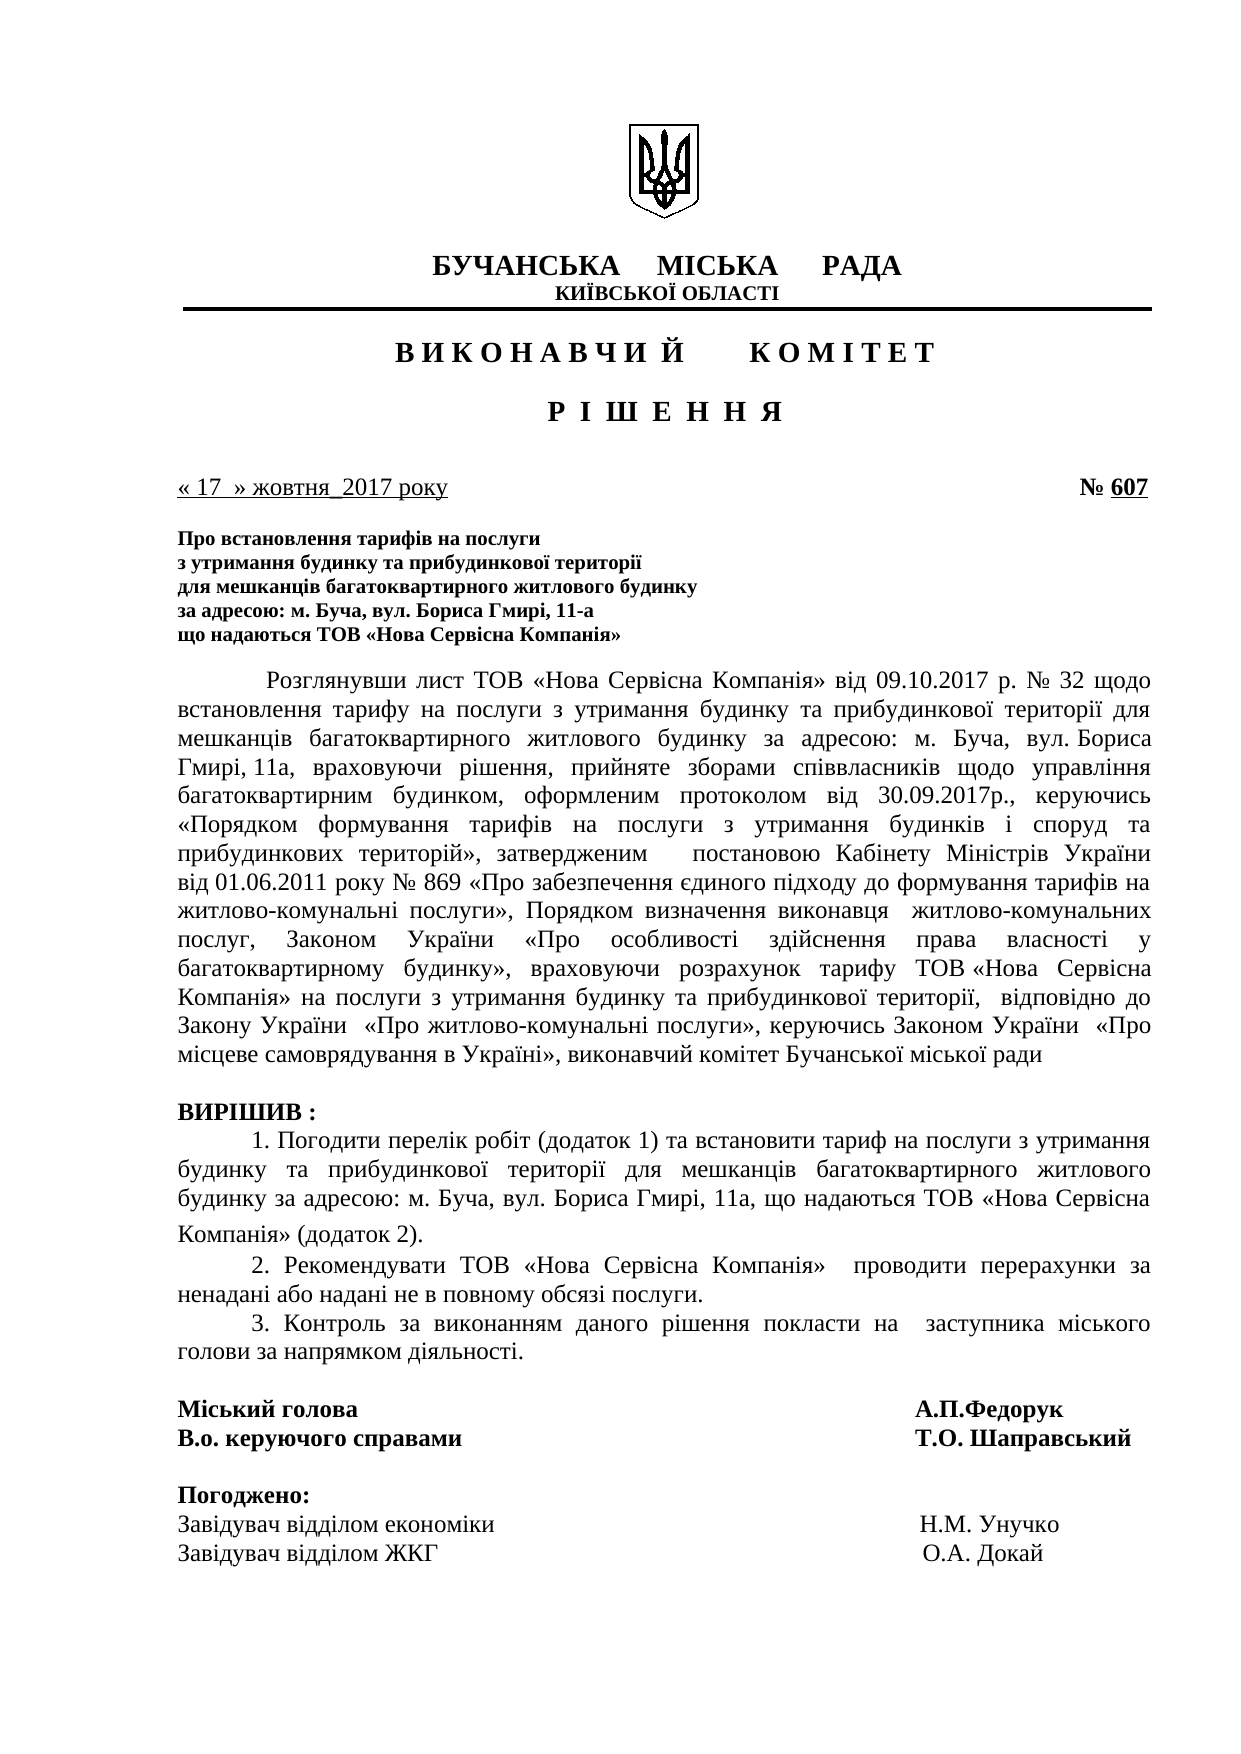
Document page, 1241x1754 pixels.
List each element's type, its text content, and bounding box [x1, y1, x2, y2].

subtitle В И К О Н А В Ч И Й К О М І Т Е Т [177, 336, 1152, 369]
title за адресою: м. Буча, вул. Бориса Гмирі, 11-а [177, 598, 1152, 622]
title В.о. керуючого справами Т.О. Шаправський [177, 1423, 1152, 1451]
title для мешканців багатоквартирного житлового будинку [177, 574, 1152, 598]
title Погоджено: [177, 1480, 1152, 1509]
subtitle Завідувач відділом ЖКГ О.А. Докай [177, 1538, 1152, 1566]
title 1. Погодити перелік робіт (додаток 1) та встановити тариф на послуги з утримання будинку та прибудинкової території для мешканців багатоквартирного житлового будинку за адресою: м. Буча, вул. Бориса Гмирі, 11а, що надаються ТОВ «Нова Сервісна Компанія» (додаток 2). [177, 1126, 1152, 1250]
title що надаються ТОВ «Нова Сервісна Компанія» [177, 622, 1152, 646]
title з утримання будинку та прибудинкової території [177, 550, 1152, 574]
subtitle Р І Ш Е Н Н Я [177, 394, 1152, 428]
text БУЧАНСЬКА МІСЬКА РАДА [183, 248, 1152, 281]
title Про встановлення тарифів на послуги [177, 526, 1152, 550]
title Міський голова А.П.Федорук [177, 1394, 1152, 1423]
title ВИРІШИВ : [177, 1097, 1152, 1126]
text Розглянувши лист ТОВ «Нова Сервісна Компанія» від 09.10.2017 р. № 32 щодо встановлення тарифу на послуги з утримання будинку та прибудинкової території для мешканців багатоквартирного житлового будинку за адресою: м. Буча, вул. Бориса Гмирі, 11а, враховуючи рішення, прийняте зборами співвласників щодо управління багатоквартирним будинком, оформленим протоколом від 30.09.2017р., керуючись «Порядком формування тарифів на послуги з утримання будинків і споруд та прибудинкових територій», затвердженим постановою Кабінету Міністрів України від 01.06.2011 року № 869 «Про забезпечення єдиного підходу до формування тарифів на житлово-комунальні послуги», Порядком визначення виконавця житлово-комунальних послуг, Законом України «Про особливості здійснення права власності у багатоквартирному будинку», враховуючи розрахунок тарифу ТОВ «Нова Сервісна Компанія» на послуги з утримання будинку та прибудинкової території, відповідно до Закону України «Про житлово-комунальні послуги», керуючись Законом України «Про місцеве самоврядування в Україні», виконавчий комітет Бучанської міської ради [177, 666, 1152, 1068]
subtitle КИЇВСЬКОЇ ОБЛАСТІ [183, 281, 1152, 307]
title Завідувач відділом економіки Н.М. Унучко [177, 1509, 1152, 1538]
title 2. Рекомендувати ТОВ «Нова Сервісна Компанія» проводити перерахунки за ненадані або надані не в повному обсязі послуги. [177, 1250, 1152, 1308]
title 3. Контроль за виконанням даного рішення покласти на заступника міського голови за напрямком діяльності. [177, 1308, 1152, 1365]
subtitle « 17 » жовтня_2017 року № 607 [177, 472, 1152, 501]
